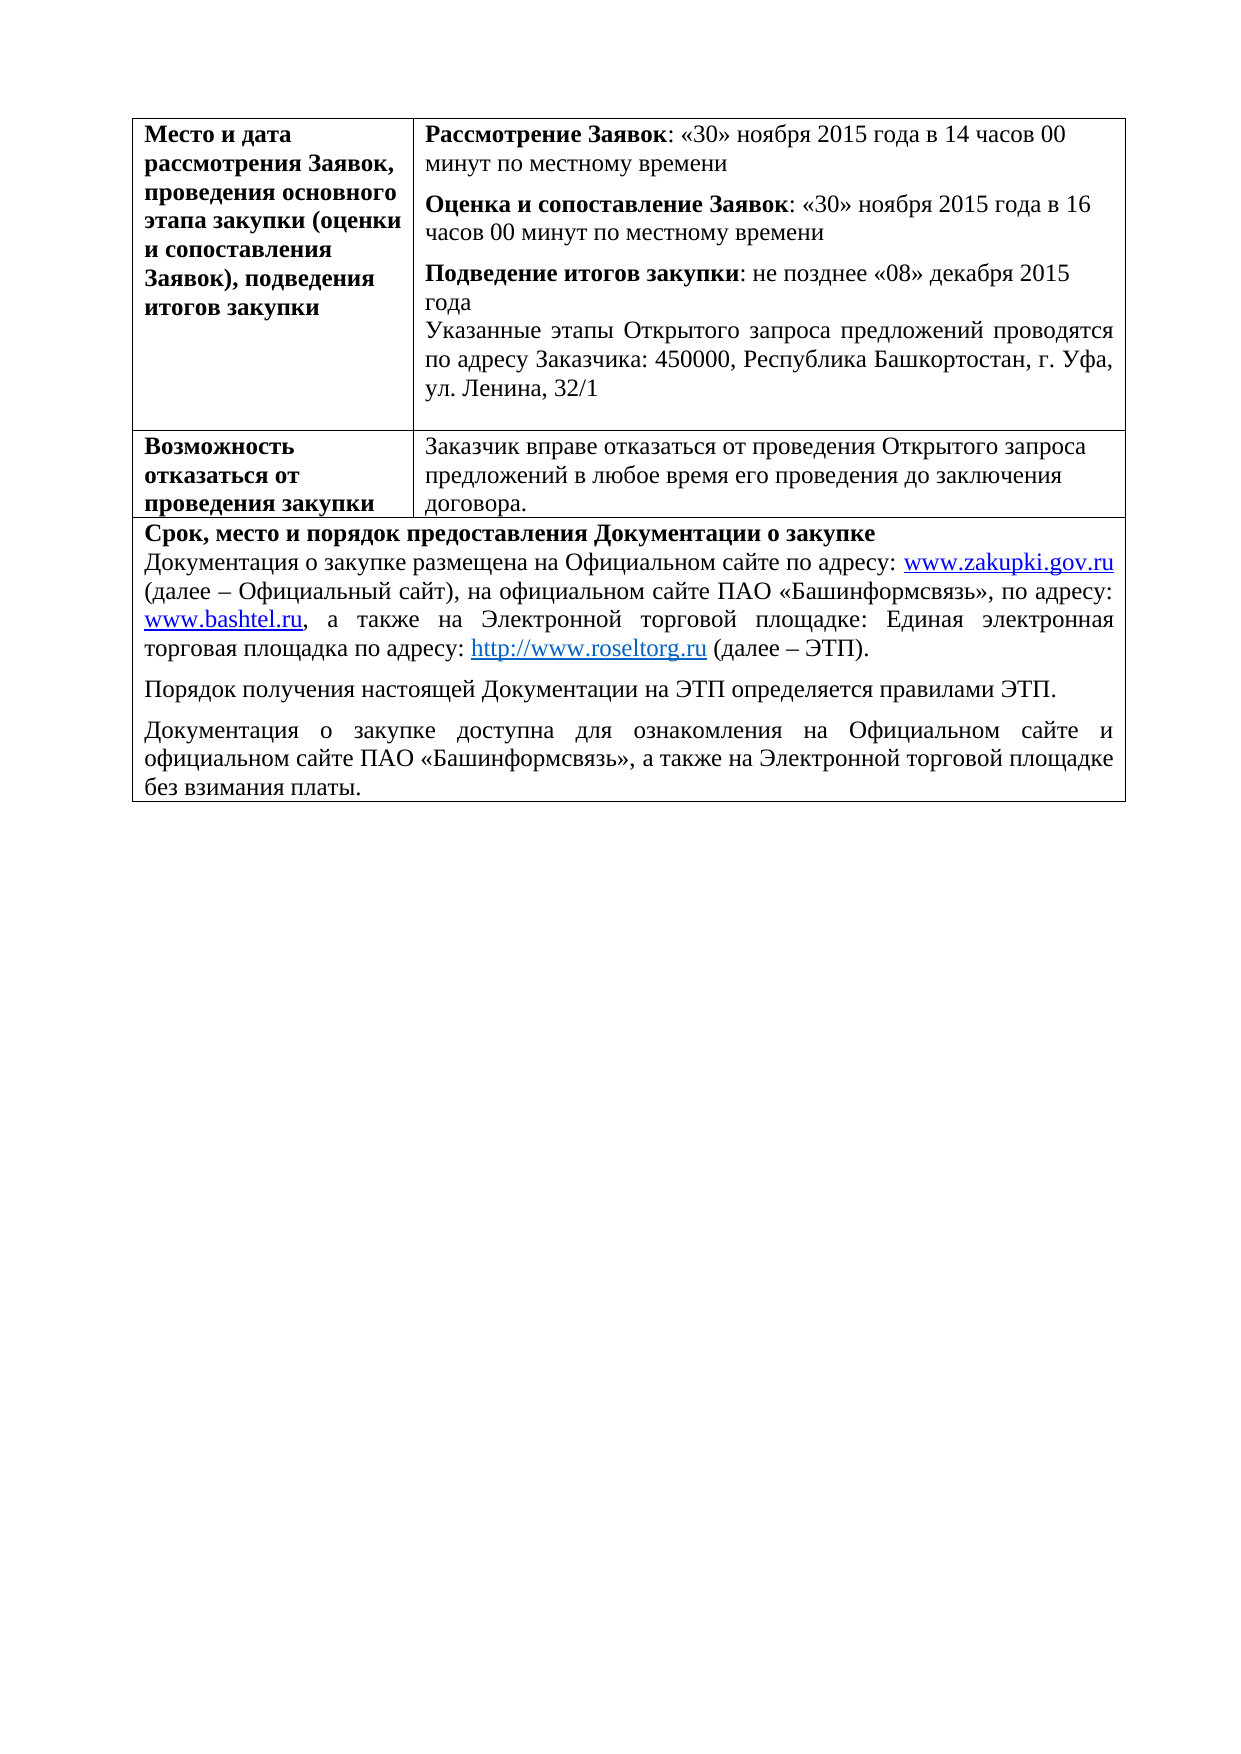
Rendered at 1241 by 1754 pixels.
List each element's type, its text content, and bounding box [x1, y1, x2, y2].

table_cell Заказчик вправе отказаться от проведения Открытого запроса предложений в любое время его проведения до заключения договора. [414, 431, 1125, 517]
table_cell Срок, место и порядок предоставления Документации о закупке Документация о закупке размещена на Официальном сайте по адресу: www.zakupki.gov.ru (далее – Официальный сайт), на официальном сайте ПАО «Башинформсвязь», по адресу: www.bashtel.ru, а также на Электронной торговой площадке: Единая электронная торговая площадка по адресу: http://www.roseltorg.ru (далее – ЭТП). Порядок получения настоящей Документации на ЭТП определяется правилами ЭТП. Документация о закупке доступна для ознакомления на Официальном сайте и официальном сайте ПАО «Башинформсвязь», а также на Электронной торговой площадке без взимания платы. [133, 518, 1125, 801]
table_cell Возможность отказаться от проведения закупки [133, 431, 413, 517]
table_cell Место и дата рассмотрения Заявок, проведения основного этапа закупки (оценки и сопоставления Заявок), подведения итогов закупки [133, 119, 413, 430]
table_cell Рассмотрение Заявок: «30» ноября 2015 года в 14 часов 00 минут по местному времени Оценка и сопоставление Заявок: «30» ноября 2015 года в 16 часов 00 минут по местному времени Подведение итогов закупки: не позднее «08» декабря 2015 года Указанные этапы Открытого запроса предложений проводятся по адресу Заказчика: 450000, Республика Башкортостан, г. Уфа, ул. Ленина, 32/1 [414, 119, 1125, 430]
